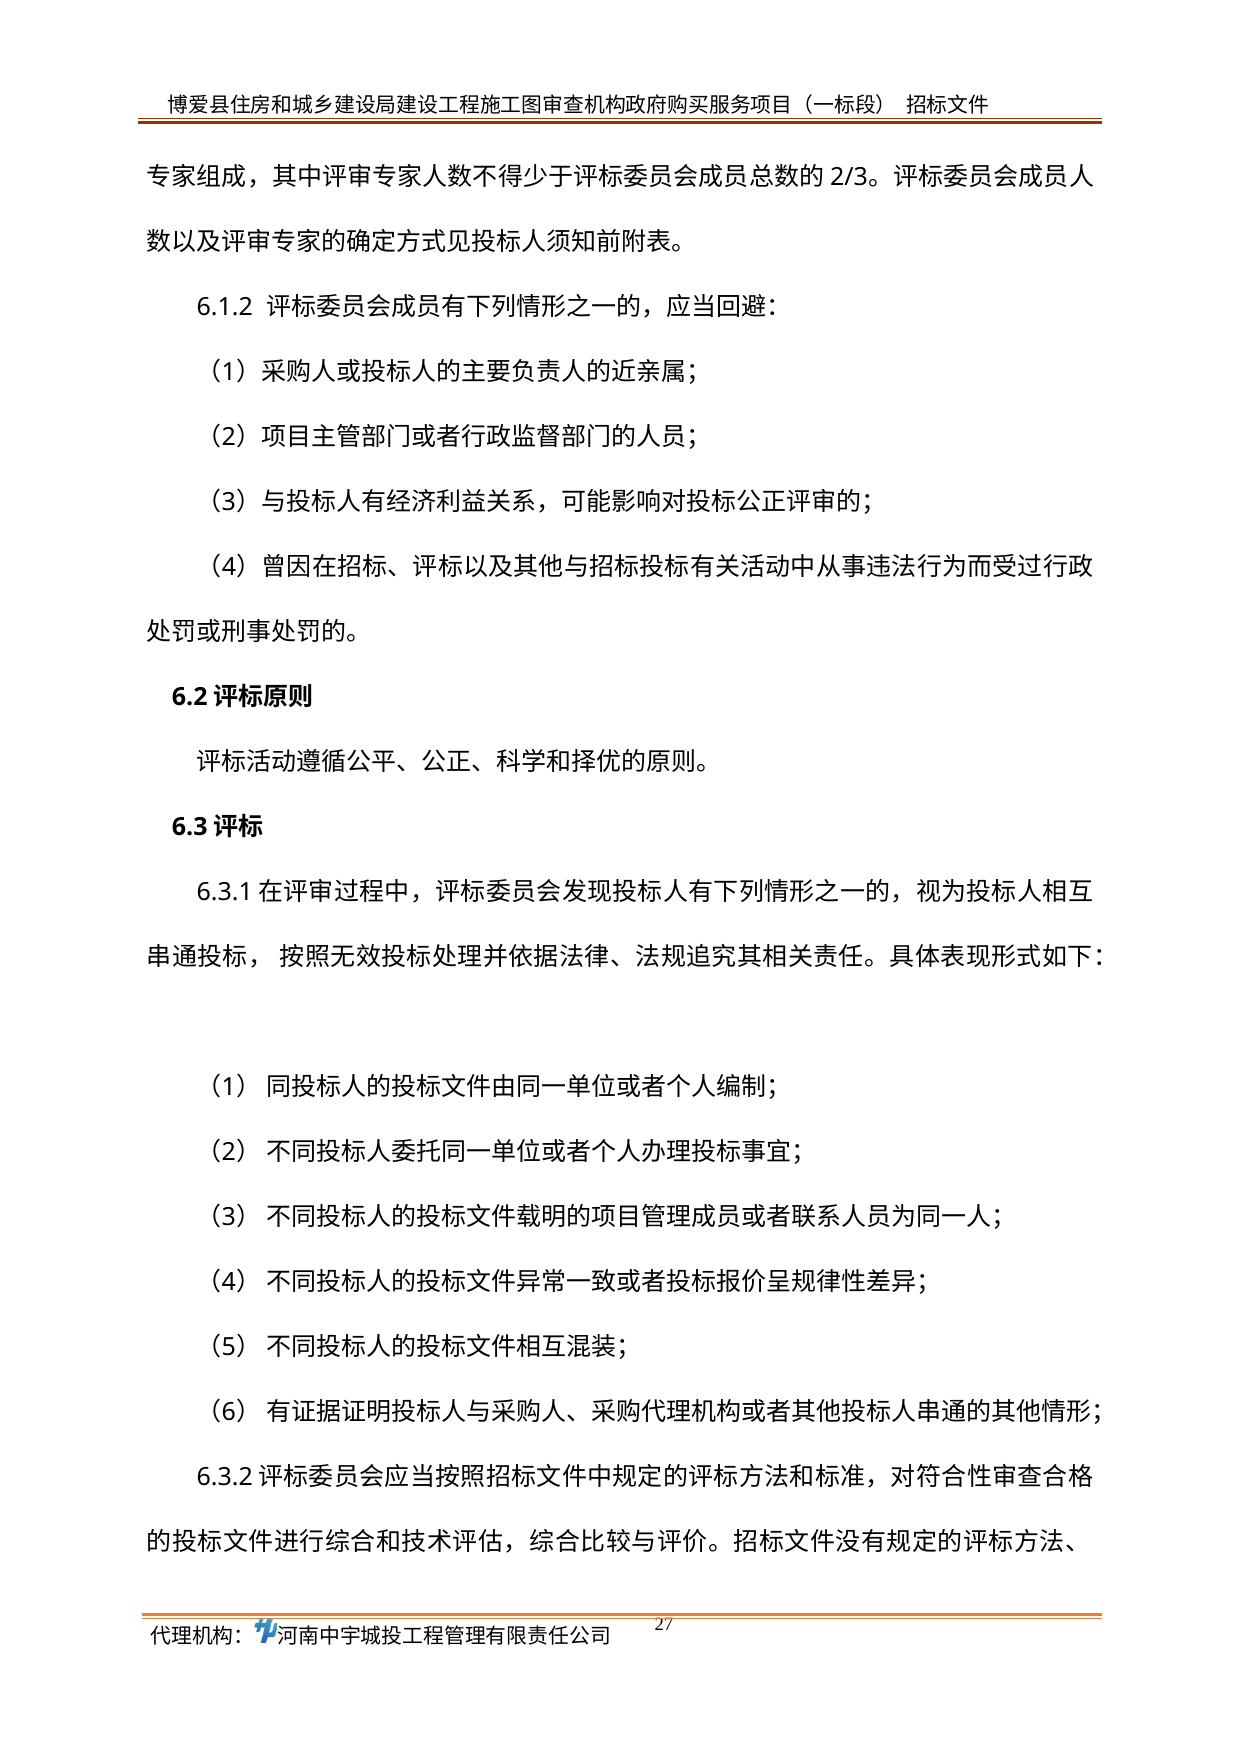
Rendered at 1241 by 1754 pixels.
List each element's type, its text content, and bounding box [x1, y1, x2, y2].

list 有证据证明投标人与采购人、采购代理机构或者其他投标人串通的其他情形； [146, 1377, 1094, 1442]
text （2）项目主管部门或者行政监督部门的人员； [146, 402, 1094, 467]
list 不同投标人的投标文件相互混装； [146, 1312, 1094, 1377]
text 6.2 评标原则 [146, 662, 1094, 727]
text （1）采购人或投标人的主要负责人的近亲属； [146, 337, 1094, 402]
text （4）曾因在招标、评标以及其他与招标投标有关活动中从事违法行为而受过行政处罚或刑事处罚的。 [146, 532, 1094, 662]
list 同投标人的投标文件由同一单位或者个人编制； [146, 1052, 1094, 1117]
list 不同投标人的投标文件异常一致或者投标报价呈规律性差异； [146, 1247, 1094, 1312]
text 6.3.1在评审过程中，评标委员会发现投标人有下列情形之一的，视为投标人相互串通投标， 按照无效投标处理并依据法律、法规追究其相关责任。具体表现形式如下： [146, 857, 1094, 1052]
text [146, 142, 1094, 272]
list 不同投标人的投标文件载明的项目管理成员或者联系人员为同一人； [146, 1182, 1094, 1247]
text 6.3 评标 [146, 792, 1094, 857]
text 6.1.2 评标委员会成员有下列情形之一的，应当回避： [146, 272, 1094, 337]
text 评标活动遵循公平、公正、科学和择优的原则。 [146, 727, 1094, 792]
picture [254, 1619, 278, 1643]
list 不同投标人委托同一单位或者个人办理投标事宜； [146, 1117, 1094, 1182]
text （3）与投标人有经济利益关系，可能影响对投标公正评审的； [146, 467, 1094, 532]
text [146, 1442, 1094, 1572]
